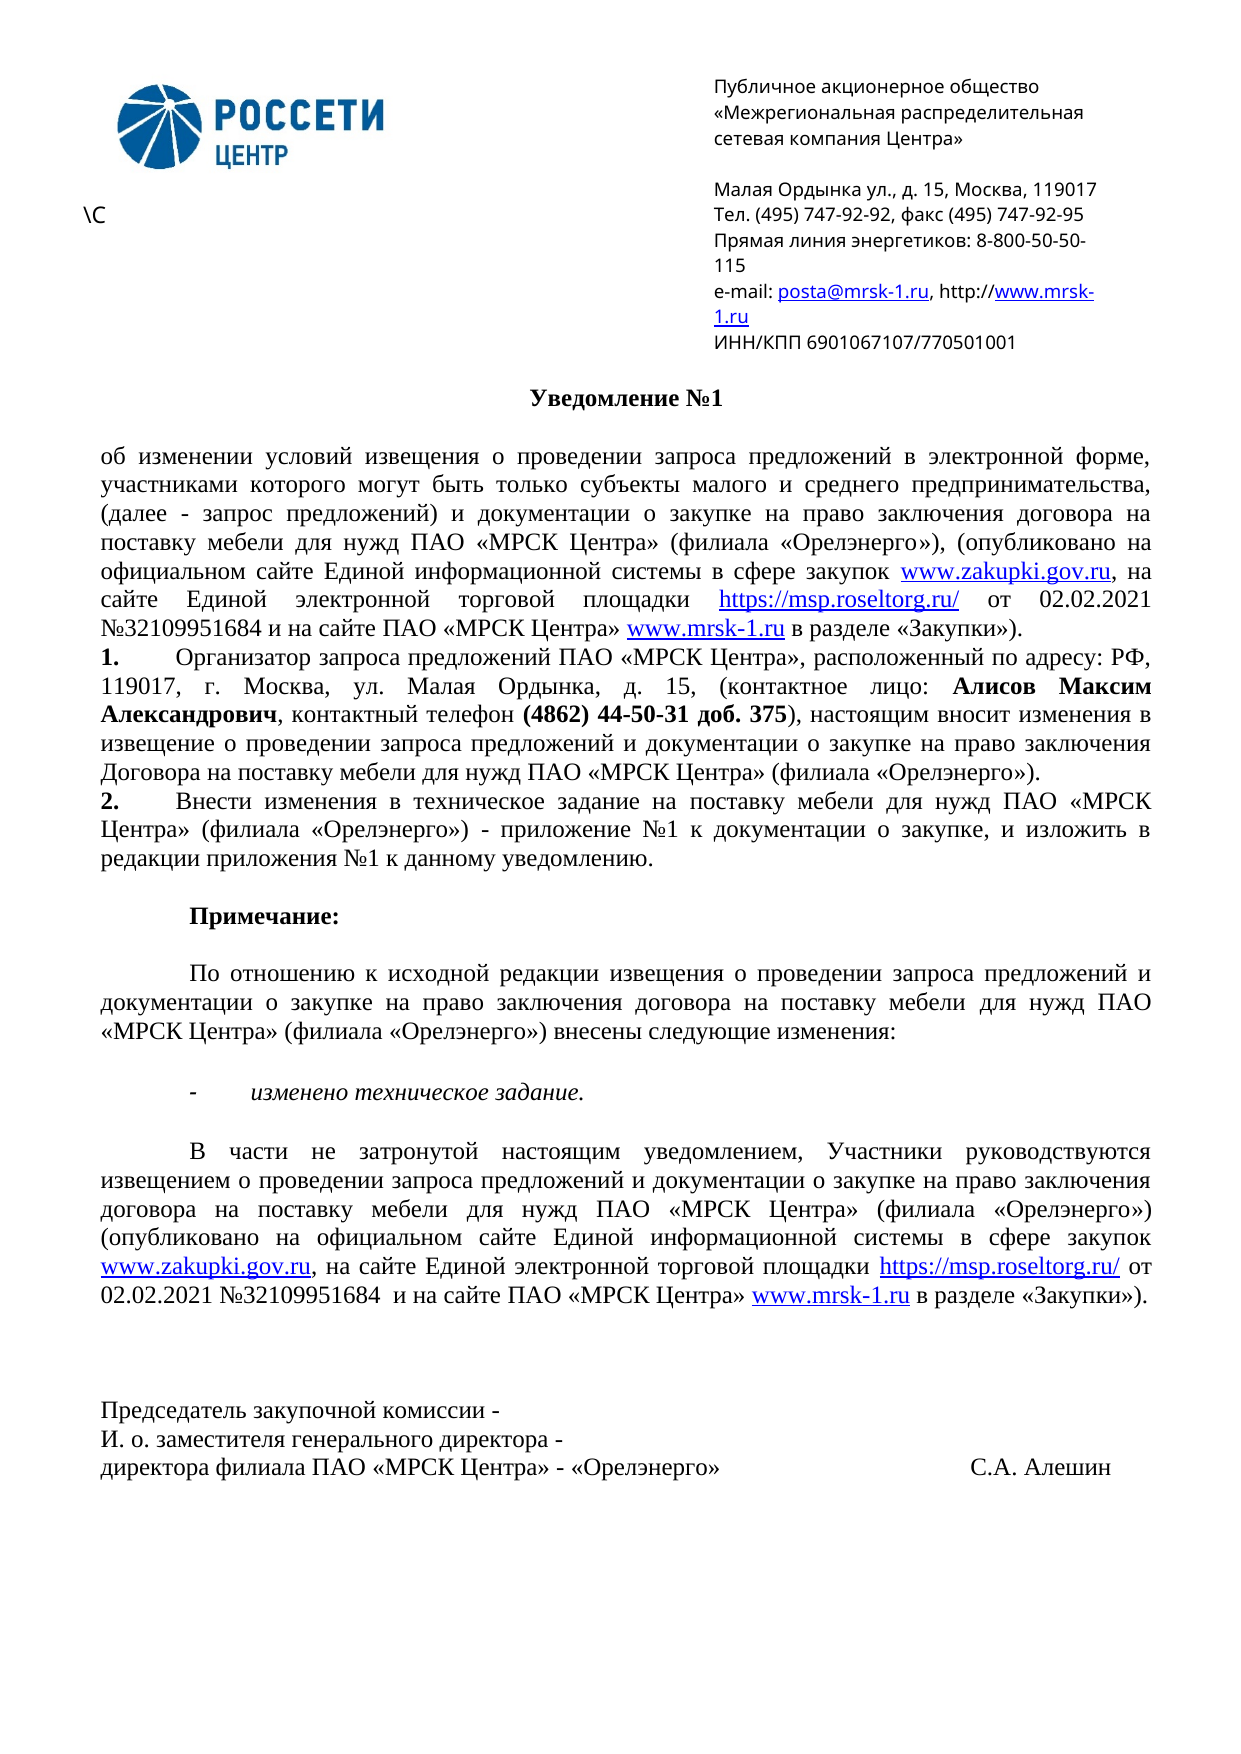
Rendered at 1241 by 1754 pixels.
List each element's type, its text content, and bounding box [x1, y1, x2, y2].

list Внести изменения в техническое задание на поставку мебели для нужд ПАО «МРСК Центра» (филиала «Орелэнерго») - приложение №1 к документации о закупке, и изложить в редакции приложения №1 к данному уведомлению. [100, 786, 1152, 872]
text В части не затронутой настоящим уведомлением, Участники руководствуются извещением о проведении запроса предложений и документации о закупке на право заключения договора на поставку мебели для нужд ПАО «МРСК Центра» (филиала «Орелэнерго») (опубликовано на официальном сайте Единой информационной системы в сфере закупок www.zakupki.gov.ru, на сайте Единой электронной торговой площадки https://msp.roseltorg.ru/ от 02.02.2021 №32109951684 и на сайте ПАО «МРСК Центра» www.mrsk-1.ru в разделе «Закупки»). [100, 1136, 1152, 1309]
text об изменении условий извещения о проведении запроса предложений в электронной форме, участниками которого могут быть только субъекты малого и среднего предпринимательства, (далее - запрос предложений) и документации о закупке на право заключения договора на поставку мебели для нужд ПАО «МРСК Центра» (филиала «Орелэнерго»), (опубликовано на официальном сайте Единой информационной системы в сфере закупок www.zakupki.gov.ru, на сайте Единой электронной торговой площадки https://msp.roseltorg.ru/ от 02.02.2021 №32109951684 и на сайте ПАО «МРСК Центра» www.mrsk-1.ru в разделе «Закупки»). [100, 441, 1152, 642]
text директора филиала ПАО «МРСК Центра» - «Орелэнерго» С.А. Алешин [100, 1452, 1152, 1481]
text Председатель закупочной комиссии - [100, 1395, 1152, 1424]
table_header \С [112, 74, 702, 354]
table_header Публичное акционерное общество «Межрегиональная распределительная сетевая компания Центра» Малая Ордынка ул., д. 15, Москва, 119017 Тел. (495) 747-92-92, факс (495) 747-92-95 Прямая линия энергетиков: 8-800-50-50-115 e-mail: posta@mrsk-1.ru, http://www.mrsk-1.ru ИНН/КПП 6901067107/770501001 [702, 74, 1116, 354]
text И. о. заместителя генерального директора - [100, 1424, 1152, 1452]
text По отношению к исходной редакции извещения о проведении запроса предложений и документации о закупке на право заключения договора на поставку мебели для нужд ПАО «МРСК Центра» (филиала «Орелэнерго») внесены следующие изменения: [100, 958, 1152, 1044]
list Примечание: [100, 901, 1152, 929]
list изменено техническое задание. [100, 1073, 1152, 1107]
list Организатор запроса предложений ПАО «МРСК Центра», расположенный по адресу: РФ, 119017, г. Москва, ул. Малая Ордынка, д. 15, (контактное лицо: Алисов Максим Александрович, контактный телефон (4862) 44-50-31 доб. 375), настоящим вносит изменения в извещение о проведении запроса предложений и документации о закупке на право заключения Договора на поставку мебели для нужд ПАО «МРСК Центра» (филиала «Орелэнерго»). [100, 642, 1152, 786]
text Уведомление №1 [100, 383, 1152, 412]
